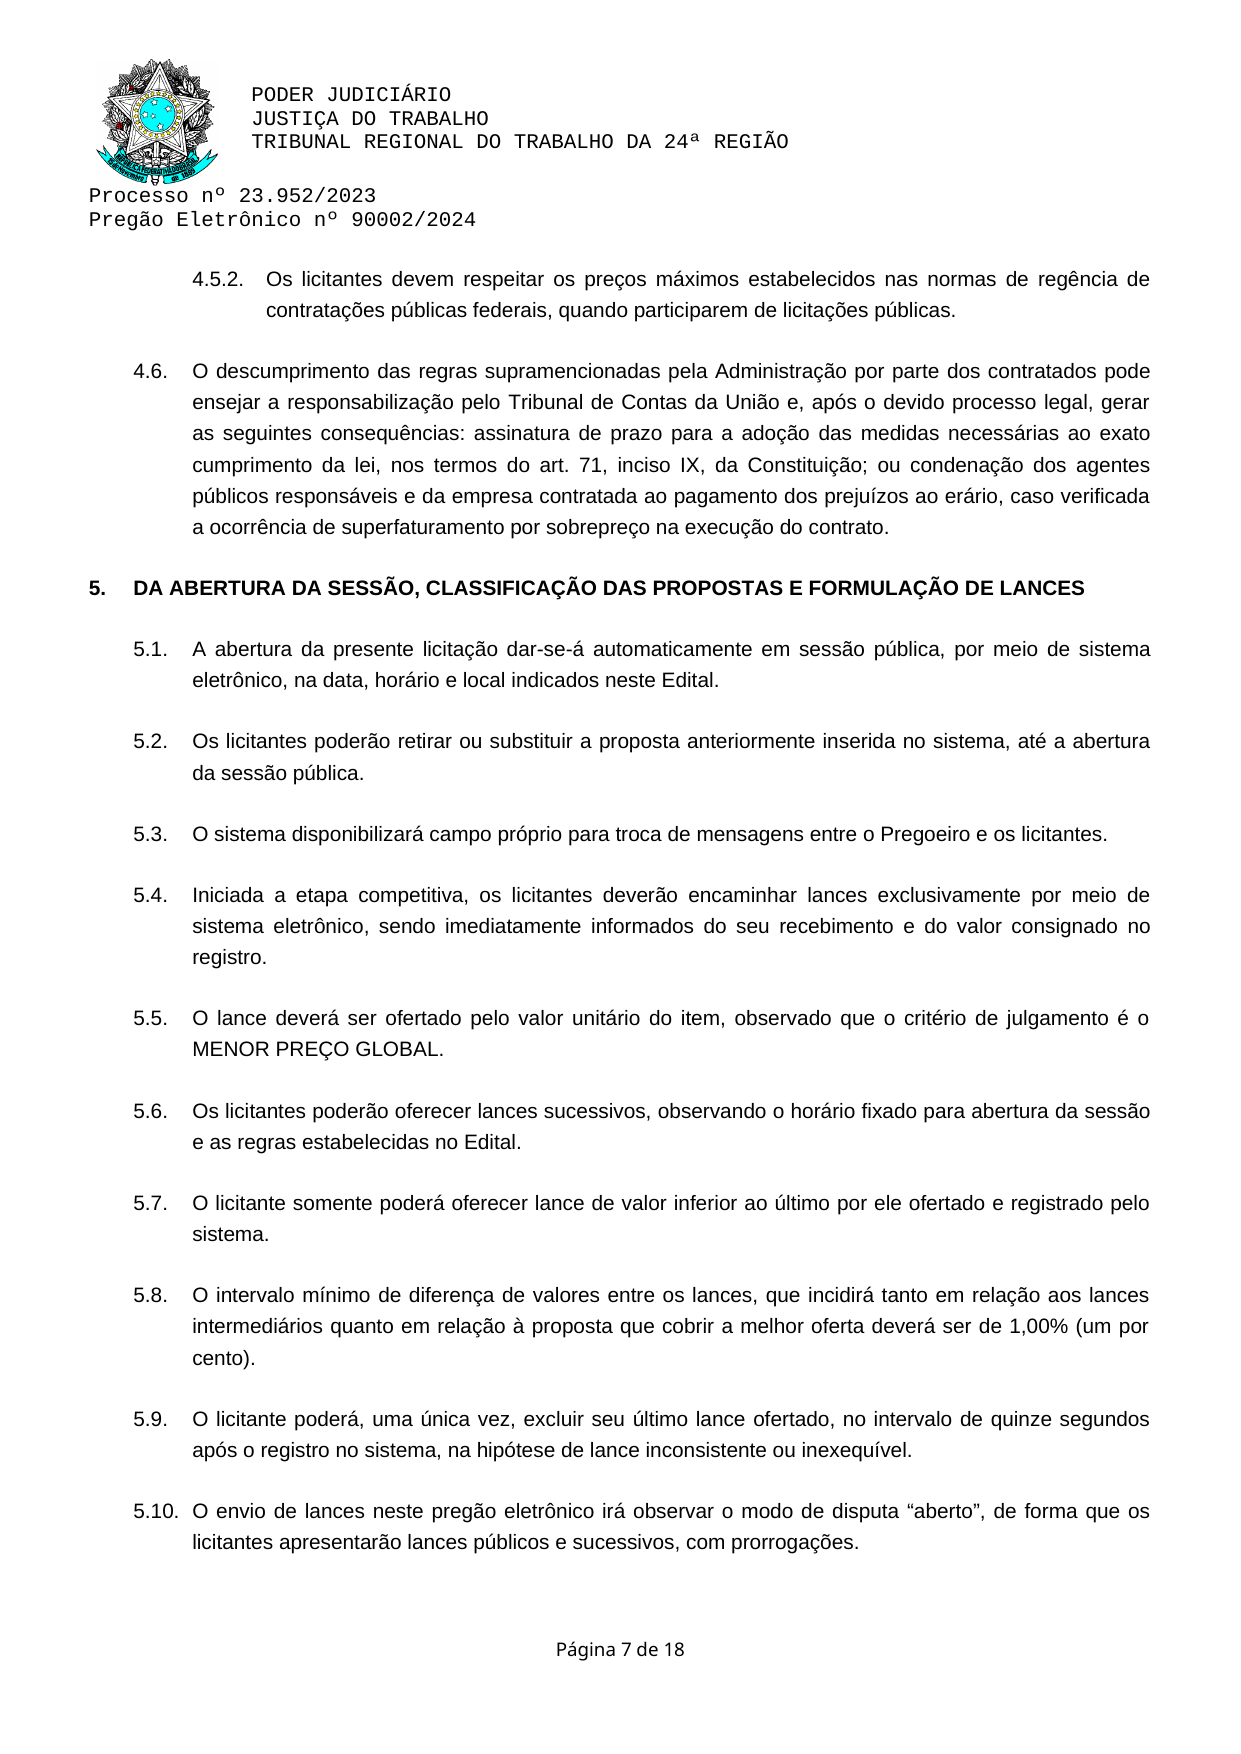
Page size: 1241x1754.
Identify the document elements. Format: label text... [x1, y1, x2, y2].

text O sistema disponibilizará campo próprio para troca de mensagens entre o Pregoeiro e os licitantes. [133, 822, 1152, 846]
text DA ABERTURA DA SESSÃO, CLASSIFICAÇÃO DAS PROPOSTAS E FORMULAÇÃO DE LANCES [89, 576, 1152, 600]
text Os licitantes poderão retirar ou substituir a proposta anteriormente inserida no sistema, até a abertura da sessão pública. [133, 729, 1152, 784]
list Os licitantes devem respeitar os preços máximos estabelecidos nas normas de regência de contratações públicas federais, quando participarem de licitações públicas. [192, 267, 1152, 322]
text O licitante poderá, uma única vez, excluir seu último lance ofertado, no intervalo de quinze segundos após o registro no sistema, na hipótese de lance inconsistente ou inexequível. [133, 1406, 1152, 1462]
text A abertura da presente licitação dar-se-á automaticamente em sessão pública, por meio de sistema eletrônico, na data, horário e local indicados neste Edital. [133, 637, 1152, 692]
text O envio de lances neste pregão eletrônico irá observar o modo de disputa “aberto”, de forma que os licitantes apresentarão lances públicos e sucessivos, com prorrogações. [133, 1499, 1152, 1554]
text O licitante somente poderá oferecer lance de valor inferior ao último por ele ofertado e registrado pelo sistema. [133, 1191, 1152, 1246]
picture [96, 59, 220, 186]
text Os licitantes poderão oferecer lances sucessivos, observando o horário fixado para abertura da sessão e as regras estabelecidas no Edital. [133, 1098, 1152, 1153]
text O descumprimento das regras supramencionadas pela Administração por parte dos contratados pode ensejar a responsabilização pelo Tribunal de Contas da União e, após o devido processo legal, gerar as seguintes consequências: assinatura de prazo para a adoção das medidas necessárias ao exato cumprimento da lei, nos termos do art. 71, inciso IX, da Constituição; ou condenação dos agentes públicos responsáveis e da empresa contratada ao pagamento dos prejuízos ao erário, caso verificada a ocorrência de superfaturamento por sobrepreço na execução do contrato. [133, 359, 1152, 539]
text Iniciada a etapa competitiva, os licitantes deverão encaminhar lances exclusivamente por meio de sistema eletrônico, sendo imediatamente informados do seu recebimento e do valor consignado no registro. [133, 883, 1152, 969]
text O lance deverá ser ofertado pelo valor unitário do item, observado que o critério de julgamento é o MENOR PREÇO GLOBAL. [133, 1006, 1152, 1061]
text O intervalo mínimo de diferença de valores entre os lances, que incidirá tanto em relação aos lances intermediários quanto em relação à proposta que cobrir a melhor oferta deverá ser de 1,00% (um por cento). [133, 1283, 1152, 1369]
